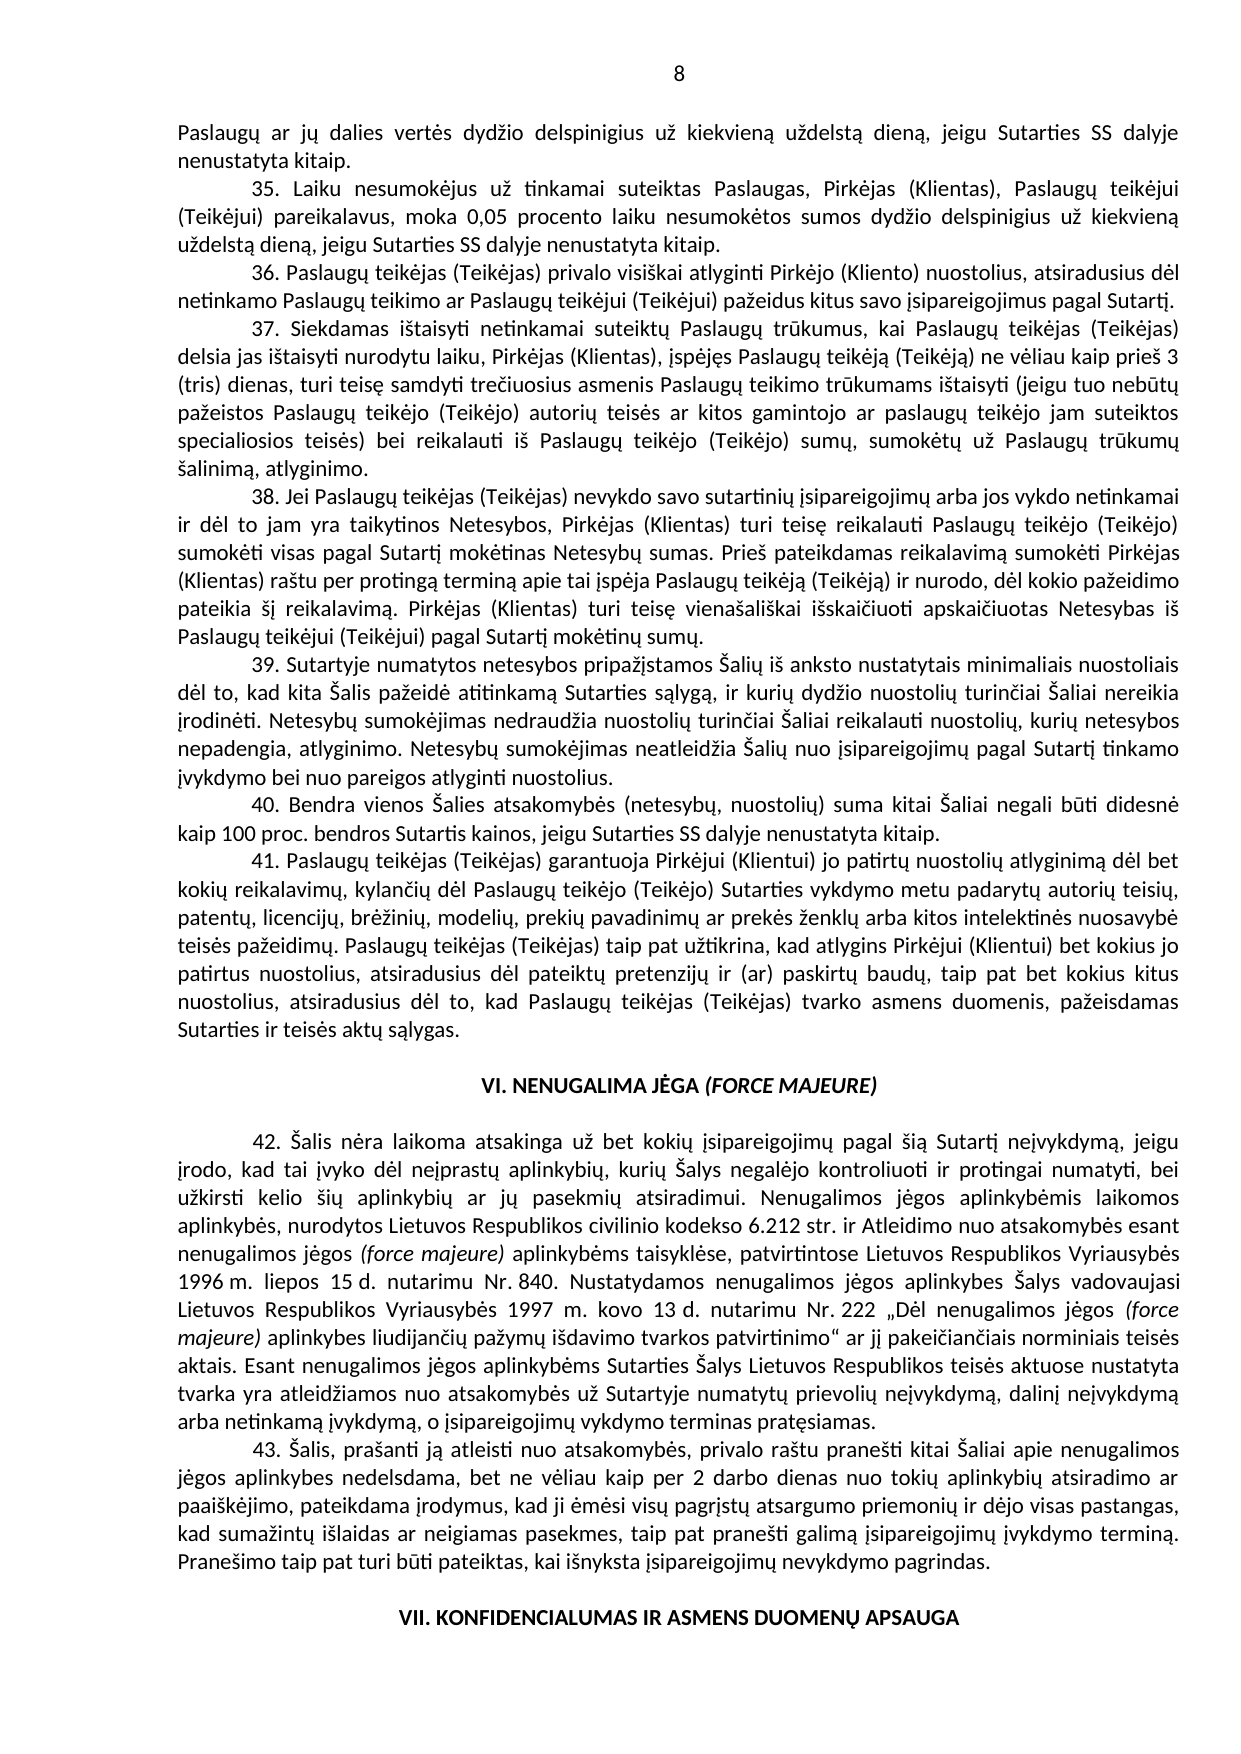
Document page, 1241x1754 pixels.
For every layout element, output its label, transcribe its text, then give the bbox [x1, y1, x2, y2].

text 39. Sutartyje numatytos netesybos pripažįstamos Šalių iš anksto nustatytais minimaliais nuostoliais dėl to, kad kita Šalis pažeidė atitinkamą Sutarties sąlygą, ir kurių dydžio nuostolių turinčiai Šaliai nereikia įrodinėti. Netesybų sumokėjimas nedraudžia nuostolių turinčiai Šaliai reikalauti nuostolių, kurių netesybos nepadengia, atlyginimo. Netesybų sumokėjimas neatleidžia Šalių nuo įsipareigojimų pagal Sutartį tinkamo įvykdymo bei nuo pareigos atlyginti nuostolius. [177, 651, 1181, 791]
text VI. NENUGALIMA JĖGA (FORCE MAJEURE) [177, 1071, 1181, 1099]
text 42. Šalis nėra laikoma atsakinga už bet kokių įsipareigojimų pagal šią Sutartį neįvykdymą, jeigu įrodo, kad tai įvyko dėl neįprastų aplinkybių, kurių Šalys negalėjo kontroliuoti ir protingai numatyti, bei užkirsti kelio šių aplinkybių ar jų pasekmių atsiradimui. Nenugalimos jėgos aplinkybėmis laikomos aplinkybės, nurodytos Lietuvos Respublikos civilinio kodekso 6.212 str. ir Atleidimo nuo atsakomybės esant nenugalimos jėgos (force majeure) aplinkybėms taisyklėse, patvirtintose Lietuvos Respublikos Vyriausybės 1996 m. liepos 15 d. nutarimu Nr. 840. Nustatydamos nenugalimos jėgos aplinkybes Šalys vadovaujasi Lietuvos Respublikos Vyriausybės 1997 m. kovo 13 d. nutarimu Nr. 222 „Dėl nenugalimos jėgos (force majeure) aplinkybes liudijančių pažymų išdavimo tvarkos patvirtinimo“ ar jį pakeičiančiais norminiais teisės aktais. Esant nenugalimos jėgos aplinkybėms Sutarties Šalys Lietuvos Respublikos teisės aktuose nustatyta tvarka yra atleidžiamos nuo atsakomybės už Sutartyje numatytų prievolių neįvykdymą, dalinį neįvykdymą arba netinkamą įvykdymą, o įsipareigojimų vykdymo terminas pratęsiamas. [177, 1127, 1181, 1435]
text 41. Paslaugų teikėjas (Teikėjas) garantuoja Pirkėjui (Klientui) jo patirtų nuostolių atlyginimą dėl bet kokių reikalavimų, kylančių dėl Paslaugų teikėjo (Teikėjo) Sutarties vykdymo metu padarytų autorių teisių, patentų, licencijų, brėžinių, modelių, prekių pavadinimų ar prekės ženklų arba kitos intelektinės nuosavybė teisės pažeidimų. Paslaugų teikėjas (Teikėjas) taip pat užtikrina, kad atlygins Pirkėjui (Klientui) bet kokius jo patirtus nuostolius, atsiradusius dėl pateiktų pretenzijų ir (ar) paskirtų baudų, taip pat bet kokius kitus nuostolius, atsiradusius dėl to, kad Paslaugų teikėjas (Teikėjas) tvarko asmens duomenis, pažeisdamas Sutarties ir teisės aktų sąlygas. [177, 847, 1181, 1043]
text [177, 118, 1181, 174]
text 40. Bendra vienos Šalies atsakomybės (netesybų, nuostolių) suma kitai Šaliai negali būti didesnė kaip 100 proc. bendros Sutartis kainos, jeigu Sutarties SS dalyje nenustatyta kitaip. [177, 791, 1181, 847]
text 35. Laiku nesumokėjus už tinkamai suteiktas Paslaugas, Pirkėjas (Klientas), Paslaugų teikėjui (Teikėjui) pareikalavus, moka 0,05 procento laiku nesumokėtos sumos dydžio delspinigius už kiekvieną uždelstą dieną, jeigu Sutarties SS dalyje nenustatyta kitaip. [177, 174, 1181, 258]
text 38. Jei Paslaugų teikėjas (Teikėjas) nevykdo savo sutartinių įsipareigojimų arba jos vykdo netinkamai ir dėl to jam yra taikytinos Netesybos, Pirkėjas (Klientas) turi teisę reikalauti Paslaugų teikėjo (Teikėjo) sumokėti visas pagal Sutartį mokėtinas Netesybų sumas. Prieš pateikdamas reikalavimą sumokėti Pirkėjas (Klientas) raštu per protingą terminą apie tai įspėja Paslaugų teikėją (Teikėją) ir nurodo, dėl kokio pažeidimo pateikia šį reikalavimą. Pirkėjas (Klientas) turi teisę vienašališkai išskaičiuoti apskaičiuotas Netesybas iš Paslaugų teikėjui (Teikėjui) pagal Sutartį mokėtinų sumų. [177, 482, 1181, 651]
text 43. Šalis, prašanti ją atleisti nuo atsakomybės, privalo raštu pranešti kitai Šaliai apie nenugalimos jėgos aplinkybes nedelsdama, bet ne vėliau kaip per 2 darbo dienas nuo tokių aplinkybių atsiradimo ar paaiškėjimo, pateikdama įrodymus, kad ji ėmėsi visų pagrįstų atsargumo priemonių ir dėjo visas pastangas, kad sumažintų išlaidas ar neigiamas pasekmes, taip pat pranešti galimą įsipareigojimų įvykdymo terminą. Pranešimo taip pat turi būti pateiktas, kai išnyksta įsipareigojimų nevykdymo pagrindas. [177, 1435, 1181, 1575]
text 36. Paslaugų teikėjas (Teikėjas) privalo visiškai atlyginti Pirkėjo (Kliento) nuostolius, atsiradusius dėl netinkamo Paslaugų teikimo ar Paslaugų teikėjui (Teikėjui) pažeidus kitus savo įsipareigojimus pagal Sutartį. [177, 258, 1181, 314]
text 37. Siekdamas ištaisyti netinkamai suteiktų Paslaugų trūkumus, kai Paslaugų teikėjas (Teikėjas) delsia jas ištaisyti nurodytu laiku, Pirkėjas (Klientas), įspėjęs Paslaugų teikėją (Teikėją) ne vėliau kaip prieš 3 (tris) dienas, turi teisę samdyti trečiuosius asmenis Paslaugų teikimo trūkumams ištaisyti (jeigu tuo nebūtų pažeistos Paslaugų teikėjo (Teikėjo) autorių teisės ar kitos gamintojo ar paslaugų teikėjo jam suteiktos specialiosios teisės) bei reikalauti iš Paslaugų teikėjo (Teikėjo) sumų, sumokėtų už Paslaugų trūkumų šalinimą, atlyginimo. [177, 314, 1181, 482]
text VII. KONFIDENCIALUMAS IR ASMENS DUOMENŲ APSAUGA [177, 1603, 1181, 1631]
